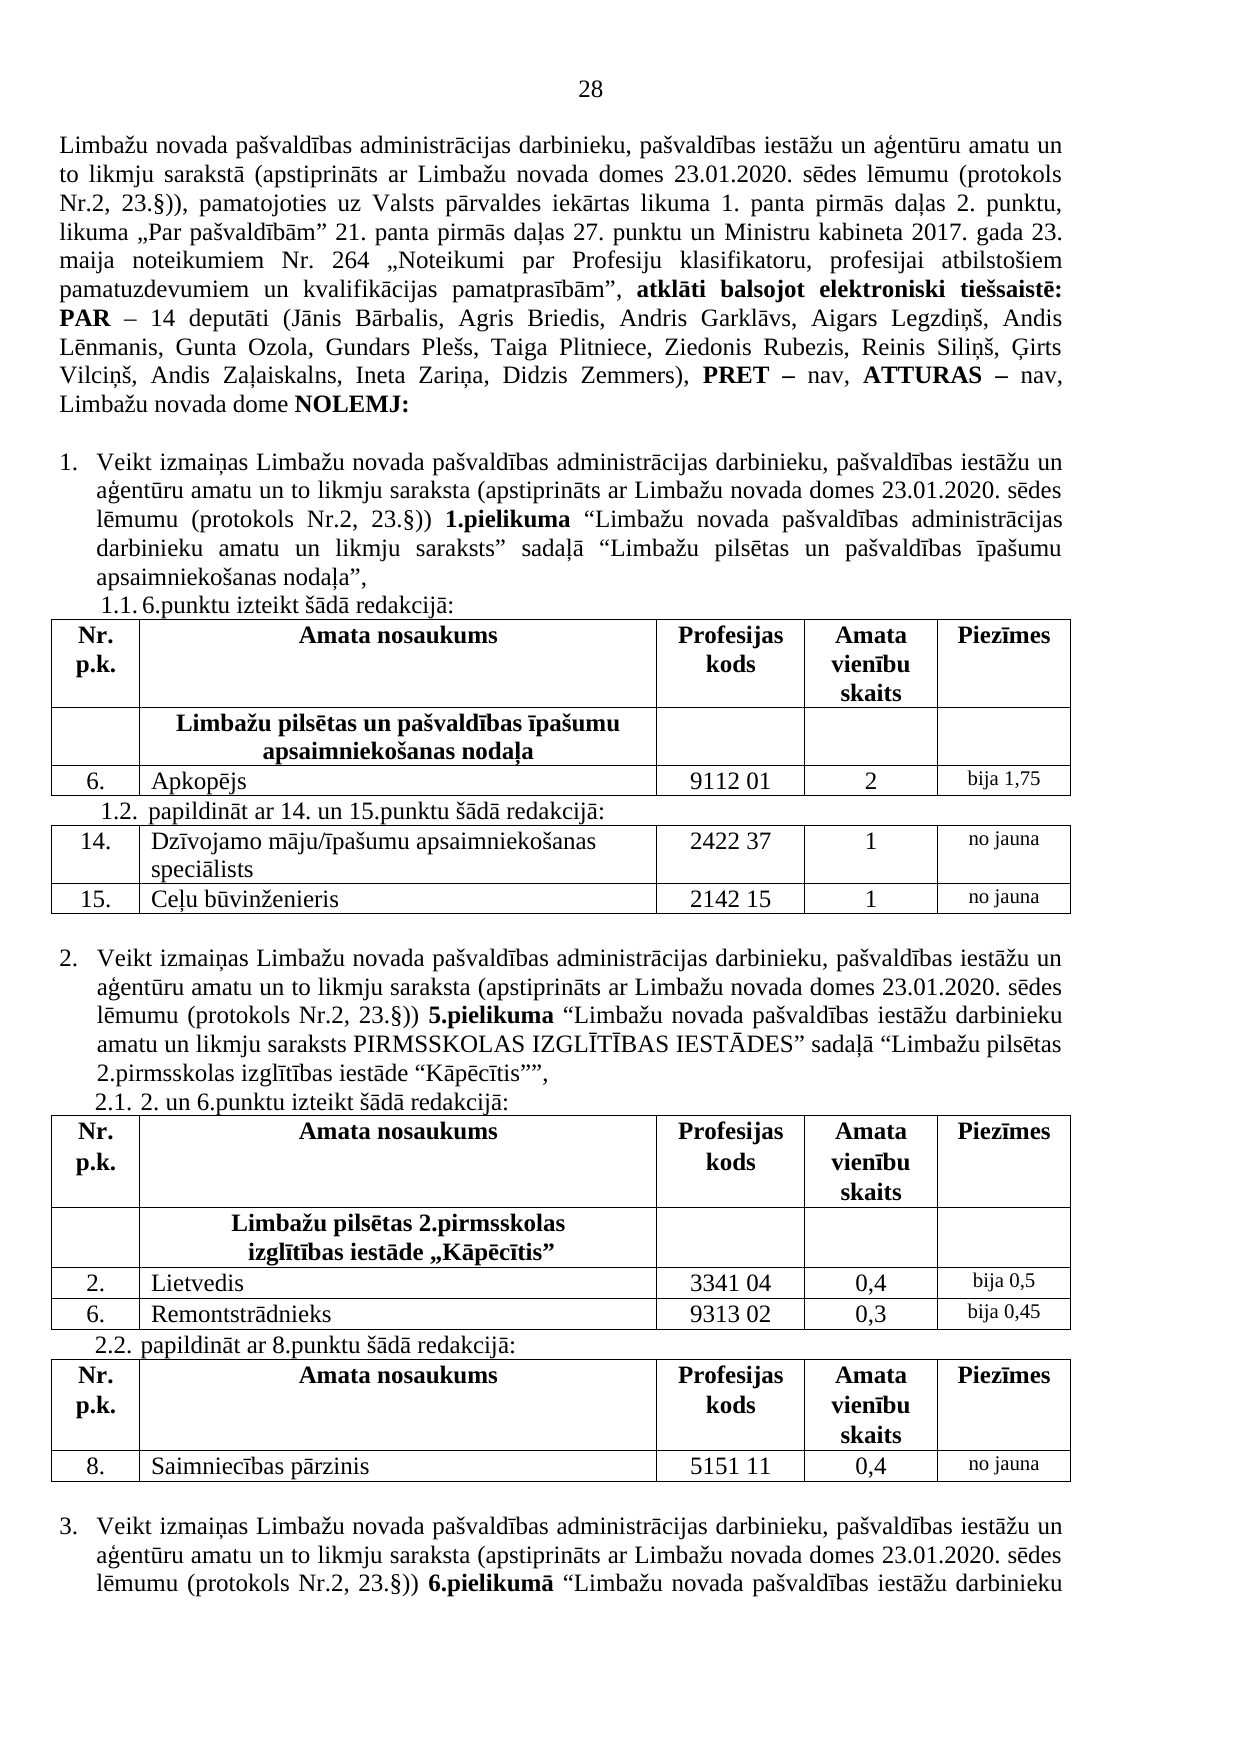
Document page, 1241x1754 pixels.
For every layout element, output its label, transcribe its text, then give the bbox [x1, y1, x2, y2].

table_cell [938, 708, 1070, 765]
table_cell 2142 15 [657, 884, 804, 913]
table_cell Limbažu pilsētas un pašvaldības īpašumu apsaimniekošanas nodaļa [140, 708, 656, 765]
table_cell Apkopējs [140, 766, 656, 795]
table_cell 2. [52, 1268, 139, 1298]
table_cell 2 [805, 766, 937, 795]
table_cell bija 0,5 [938, 1268, 1070, 1298]
table_header Amata vienību skaits [805, 1116, 937, 1207]
table_cell 9313 02 [657, 1299, 804, 1329]
table_header Dzīvojamo māju/īpašumu apsaimniekošanas speciālists [140, 826, 656, 883]
table_cell no jauna [938, 1451, 1070, 1481]
table_header Nr. p.k. [52, 1360, 139, 1450]
table_cell 0,3 [805, 1299, 937, 1329]
table_cell no jauna [938, 884, 1070, 913]
table_header Amata nosaukums [140, 1116, 656, 1207]
table_cell 1 [805, 884, 937, 913]
list 2. un 6.punktu izteikt šādā redakcijā: [94, 1087, 1063, 1115]
table_cell [52, 708, 139, 765]
list 6.punktu izteikt šādā redakcijā: [100, 591, 1063, 619]
table_header Amata vienību skaits [805, 620, 937, 707]
table_cell Lietvedis [140, 1268, 656, 1298]
list papildināt ar 14. un 15.punktu šādā redakcijā: [100, 796, 1063, 825]
table_header 1 [805, 826, 937, 883]
table_header 14. [52, 826, 139, 883]
table_header no jauna [938, 826, 1070, 883]
table_cell 0,4 [805, 1268, 937, 1298]
list Veikt izmaiņas Limbažu novada pašvaldības administrācijas darbinieku, pašvaldības iestāžu un aģentūru amatu un to likmju saraksta (apstiprināts ar Limbažu novada domes 23.01.2020. sēdes lēmumu (protokols Nr.2, 23.§)) 1.pielikuma “Limbažu novada pašvaldības administrācijas darbinieku amatu un likmju saraksts” sadaļā “Limbažu pilsētas un pašvaldības īpašumu apsaimniekošanas nodaļa”, [59, 447, 1063, 591]
table_header Piezīmes [938, 620, 1070, 707]
table_cell bija 1,75 [938, 766, 1070, 795]
table_cell [52, 1208, 139, 1267]
table_header Amata nosaukums [140, 620, 656, 707]
table_header Profesijas kods [657, 620, 804, 707]
table_cell 6. [52, 1299, 139, 1329]
table_header Piezīmes [938, 1116, 1070, 1207]
table_cell Ceļu būvinženieris [140, 884, 656, 913]
table_cell Remontstrādnieks [140, 1299, 656, 1329]
table_cell Saimniecības pārzinis [140, 1451, 656, 1481]
table_cell 8. [52, 1451, 139, 1481]
table_cell [657, 708, 804, 765]
table_cell 0,4 [805, 1451, 937, 1481]
table_cell [657, 1208, 804, 1267]
table_cell 5151 11 [657, 1451, 804, 1481]
table_header 2422 37 [657, 826, 804, 883]
table_cell 3341 04 [657, 1268, 804, 1298]
table_cell Limbažu pilsētas 2.pirmsskolas izglītības iestāde „Kāpēcītis” [140, 1208, 656, 1267]
table_cell [805, 1208, 937, 1267]
table_header Amata nosaukums [140, 1360, 656, 1450]
table_cell [805, 708, 937, 765]
table_cell 9112 01 [657, 766, 804, 795]
list papildināt ar 8.punktu šādā redakcijā: [94, 1330, 1063, 1359]
table_header Nr. p.k. [52, 1116, 139, 1207]
table_cell 15. [52, 884, 139, 913]
table_header Amata vienību skaits [805, 1360, 937, 1450]
table_cell 6. [52, 766, 139, 795]
list Veikt izmaiņas Limbažu novada pašvaldības administrācijas darbinieku, pašvaldības iestāžu un aģentūru amatu un to likmju saraksta (apstiprināts ar Limbažu novada domes 23.01.2020. sēdes lēmumu (protokols Nr.2, 23.§)) 5.pielikuma “Limbažu novada pašvaldības iestāžu darbinieku amatu un likmju saraksts PIRMSSKOLAS IZGLĪTĪBAS IESTĀDES” sadaļā “Limbažu pilsētas 2.pirmsskolas izglītības iestāde “Kāpēcītis””, [59, 943, 1063, 1087]
table_header Profesijas kods [657, 1116, 804, 1207]
table_cell [938, 1208, 1070, 1267]
table_header Profesijas kods [657, 1360, 804, 1450]
table_header Nr. p.k. [52, 620, 139, 707]
table_header Piezīmes [938, 1360, 1070, 1450]
table_cell bija 0,45 [938, 1299, 1070, 1329]
